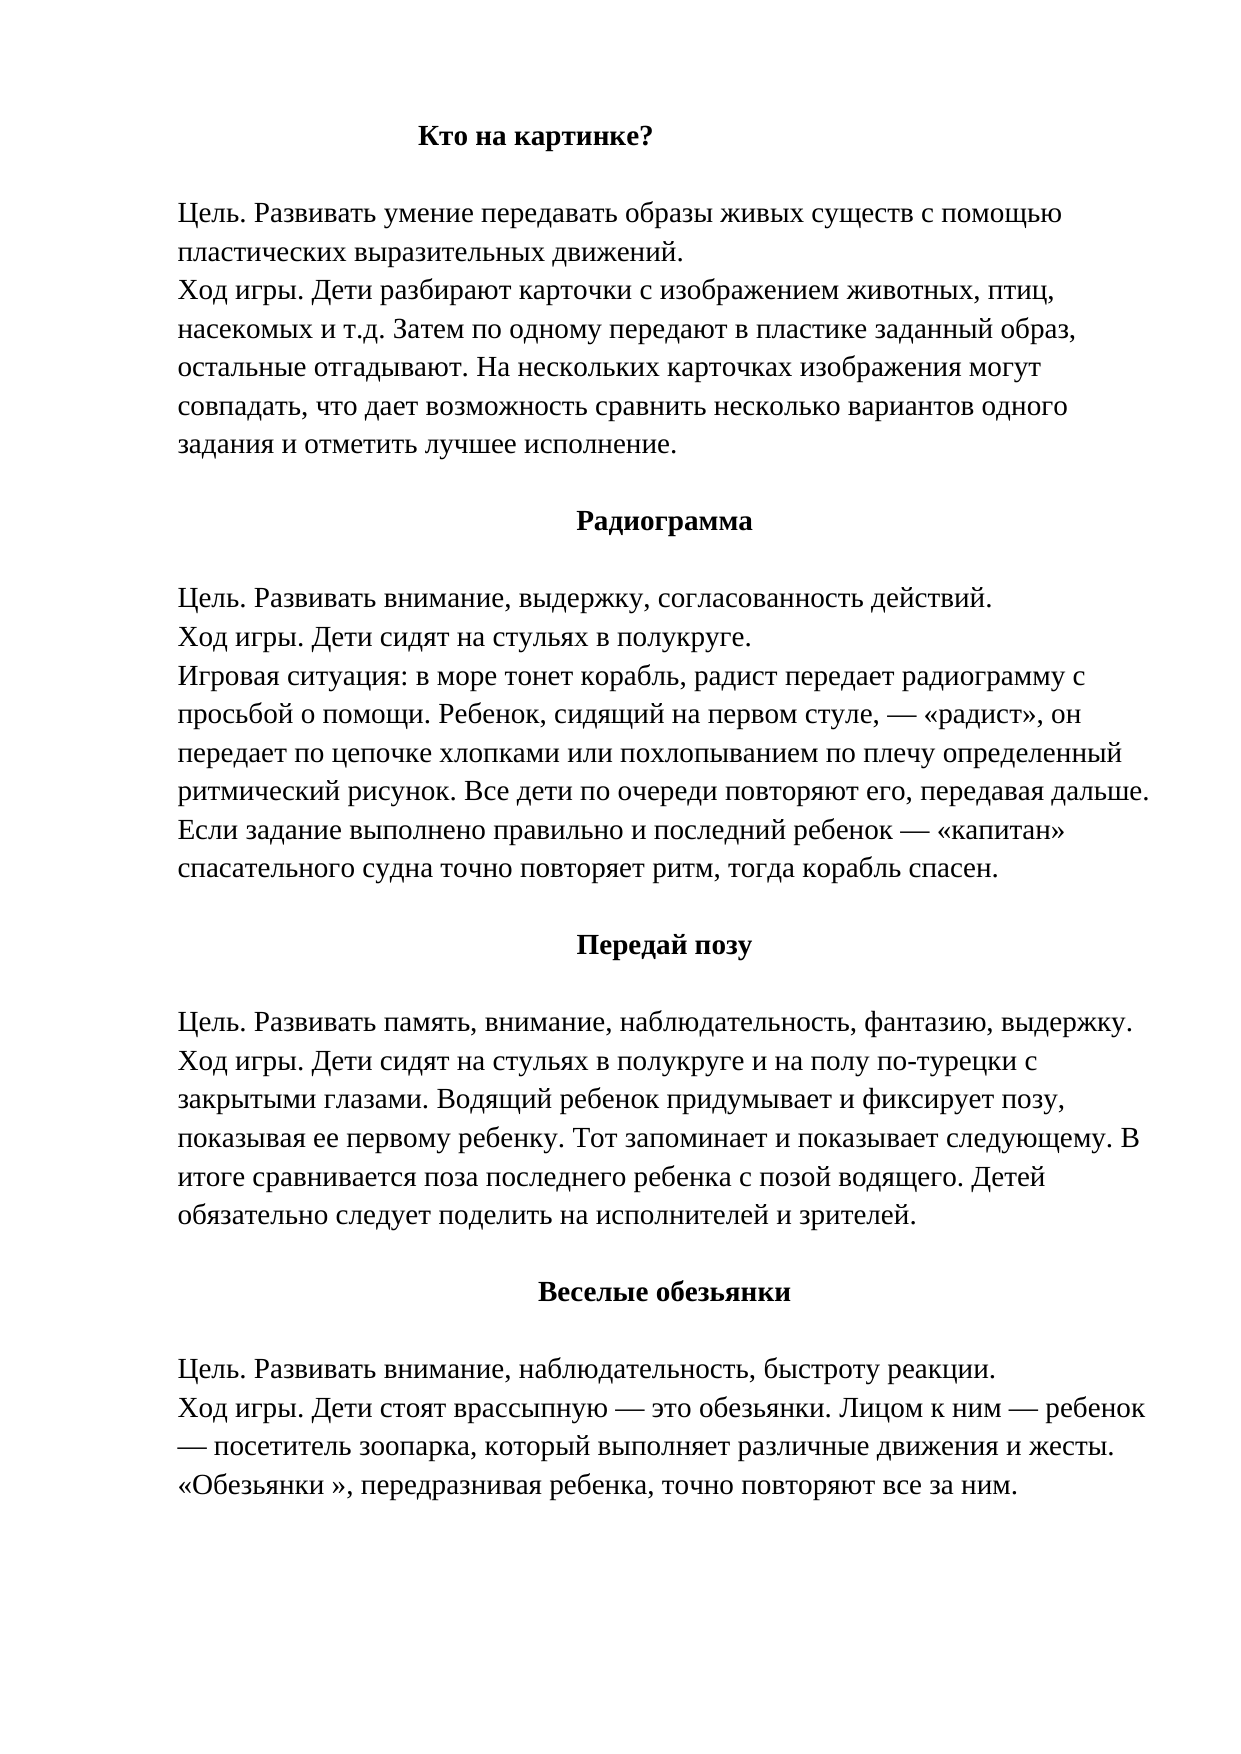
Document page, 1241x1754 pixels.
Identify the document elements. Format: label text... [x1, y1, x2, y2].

text Игровая ситуация: в море тонет корабль, радист передает радиограмму с просьбой о помощи. Ребенок, сидящий на первом стуле, — «радист», он передает по цепочке хлопками или похлопыванием по плечу определенный ритмический рисунок. Все дети по очереди повторяют его, передавая дальше. Если задание выполнено правильно и последний ребенок — «капитан» спасательного судна точно повторяет ритм, тогда корабль спасен. [177, 658, 1152, 884]
text Передай позу [177, 927, 1152, 961]
text Ход игры. Дети стоят врассыпную — это обезьянки. Лицом к ним — ребенок — посетитель зоопарка, который выполняет различные движения и жесты. «Обезьянки », передразнивая ребенка, точно повторяют все за ним. [177, 1390, 1152, 1501]
text Цель. Развивать внимание, наблюдательность, быстроту реакции. [177, 1351, 1152, 1385]
text Цель. Развивать память, внимание, наблюдательность, фантазию, выдержку. [177, 1004, 1152, 1038]
text Ход игры. Дети разбирают карточки с изображением животных, птиц, насекомых и т.д. Затем по одному передают в пластике заданный образ, остальные отгадывают. На нескольких карточках изображения могут совпадать, что дает возможность сравнить несколько вариантов одного задания и отметить лучшее исполнение. [177, 272, 1152, 460]
text Радиограмма [177, 503, 1152, 537]
text Цель. Развивать умение передавать образы живых существ с помощью пластических выразительных движений. [177, 195, 1152, 267]
text Ход игры. Дети сидят на стульях в полукруге. [177, 619, 1152, 653]
text Веселые обезьянки [177, 1274, 1152, 1308]
text Кто на картинке? [177, 118, 1152, 152]
text Ход игры. Дети сидят на стульях в полукруге и на полу по-турецки с закрытыми глазами. Водящий ребенок придумывает и фиксирует позу, показывая ее первому ребенку. Тот запоминает и показывает следующему. В итоге сравнивается поза последнего ребенка с позой водящего. Детей обязательно следует поделить на исполнителей и зрителей. [177, 1043, 1152, 1231]
text Цель. Развивать внимание, выдержку, согласованность действий. [177, 581, 1152, 614]
